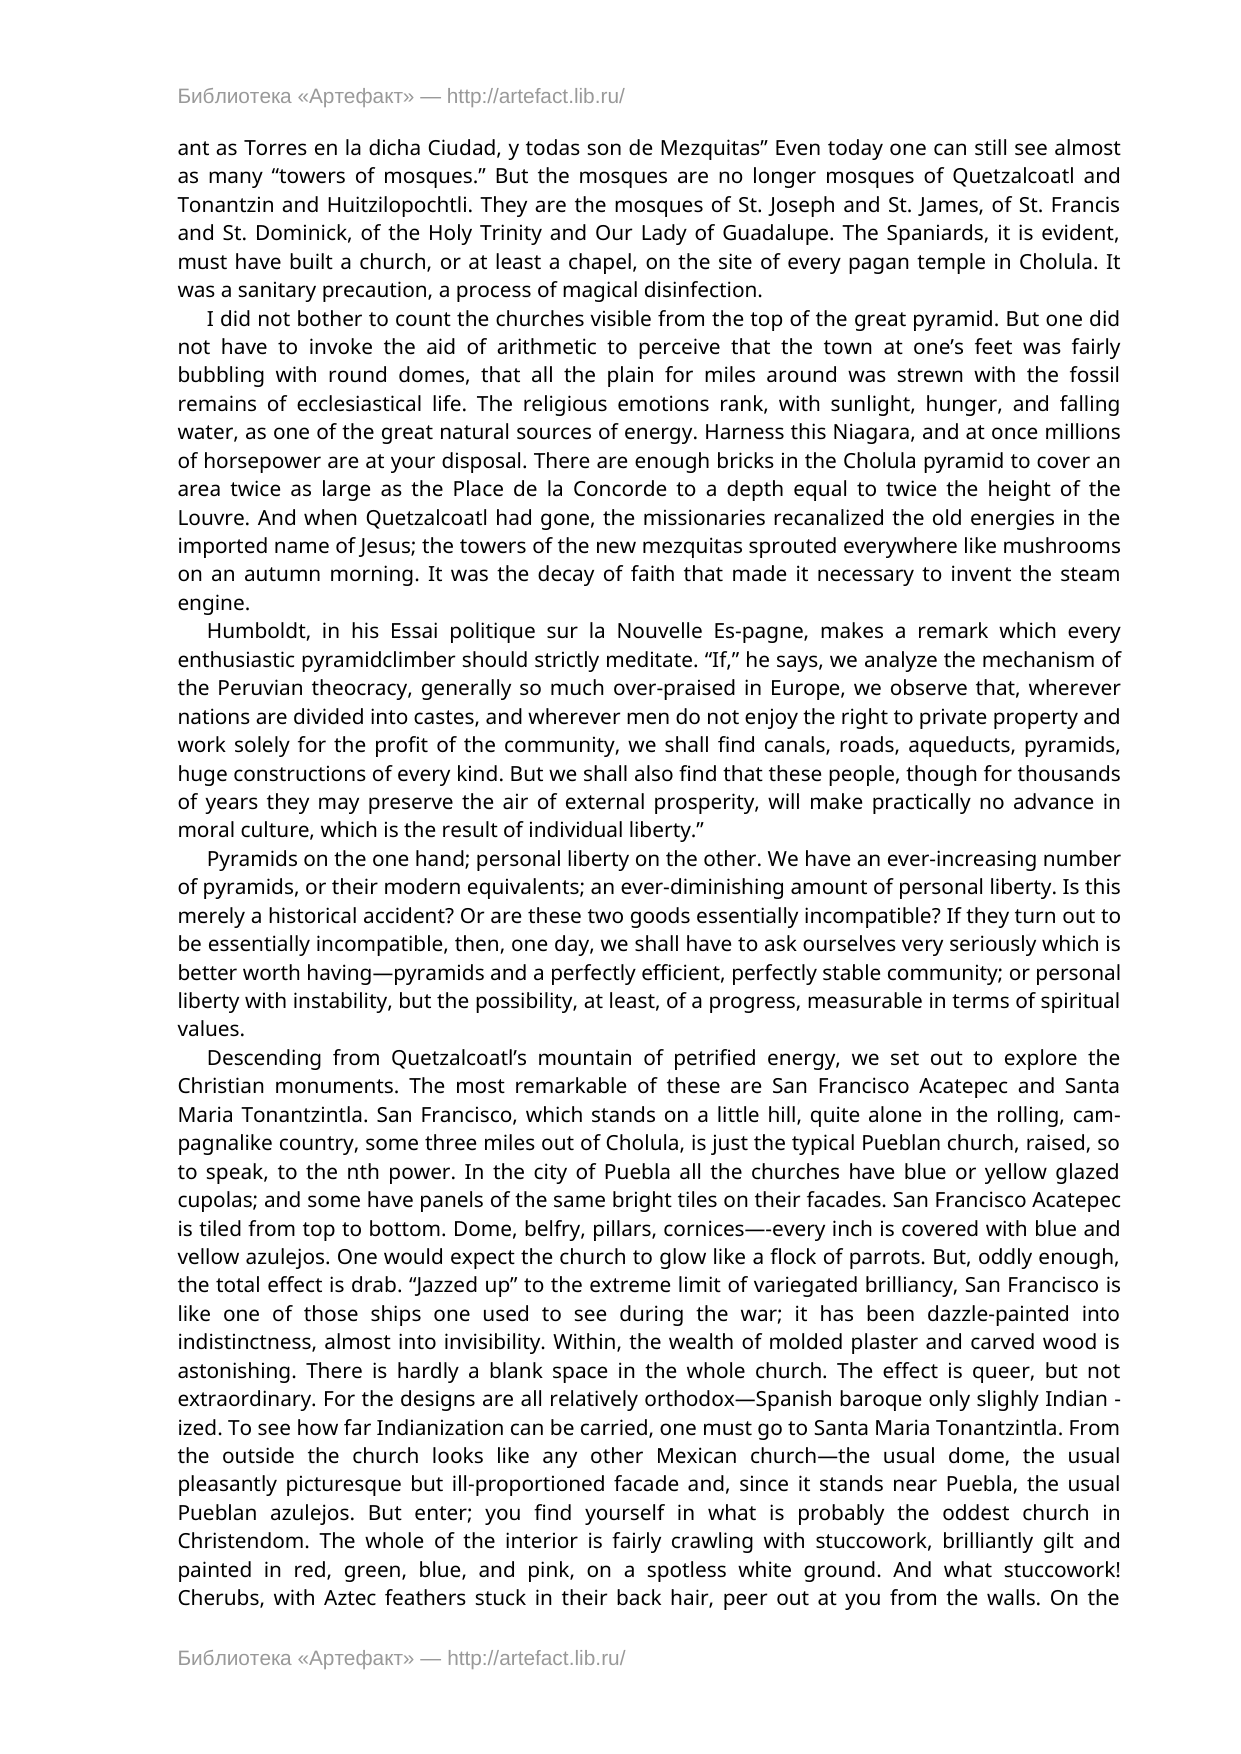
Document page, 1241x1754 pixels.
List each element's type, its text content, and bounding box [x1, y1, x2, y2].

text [177, 133, 1122, 304]
text I did not bother to count the churches visible from the top of the great pyramid. But one did not have to invoke the aid of arithmetic to perceive that the town at one’s feet was fairly bubbling with round domes, that all the plain for miles around was strewn with the fossil remains of ecclesiastical life. The religious emotions rank, with sunlight, hunger, and falling water, as one of the great natural sources of energy. Harness this Niagara, and at once millions of horsepower are at your disposal. There are enough bricks in the Cholula pyramid to cover an area twice as large as the Place de la Concorde to a depth equal to twice the height of the Louvre. And when Quetzalcoatl had gone, the missionaries recanalized the old energies in the imported name of Jesus; the towers of the new mezquitas sprouted everywhere like mushrooms on an autumn morning. It was the decay of faith that made it necessary to invent the steam engine. [177, 304, 1122, 616]
text Pyramids on the one hand; personal liberty on the other. We have an ever-increasing number of pyramids, or their modern equivalents; an ever-diminishing amount of personal liberty. Is this merely a historical accident? Or are these two goods essentially incompatible? If they turn out to be essentially incompatible, then, one day, we shall have to ask ourselves very seriously which is better worth having—pyramids and a perfectly efficient, perfectly stable community; or personal liberty with instability, but the possibility, at least, of a progress, measurable in terms of spiritual values. [177, 844, 1122, 1043]
text Humboldt, in his Essai politique sur la Nouvelle Es-pagne, makes a remark which every enthusiastic pyramidclimber should strictly meditate. “If,” he says, we analyze the mechanism of the Peruvian theocracy, generally so much over-praised in Europe, we observe that, wherever nations are divided into castes, and wherever men do not enjoy the right to private property and work solely for the profit of the community, we shall find canals, roads, aqueducts, pyramids, huge constructions of every kind. But we shall also find that these people, though for thousands of years they may preserve the air of external prosperity, will make practically no advance in moral culture, which is the result of individual liberty.” [177, 616, 1122, 844]
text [177, 1043, 1122, 1612]
